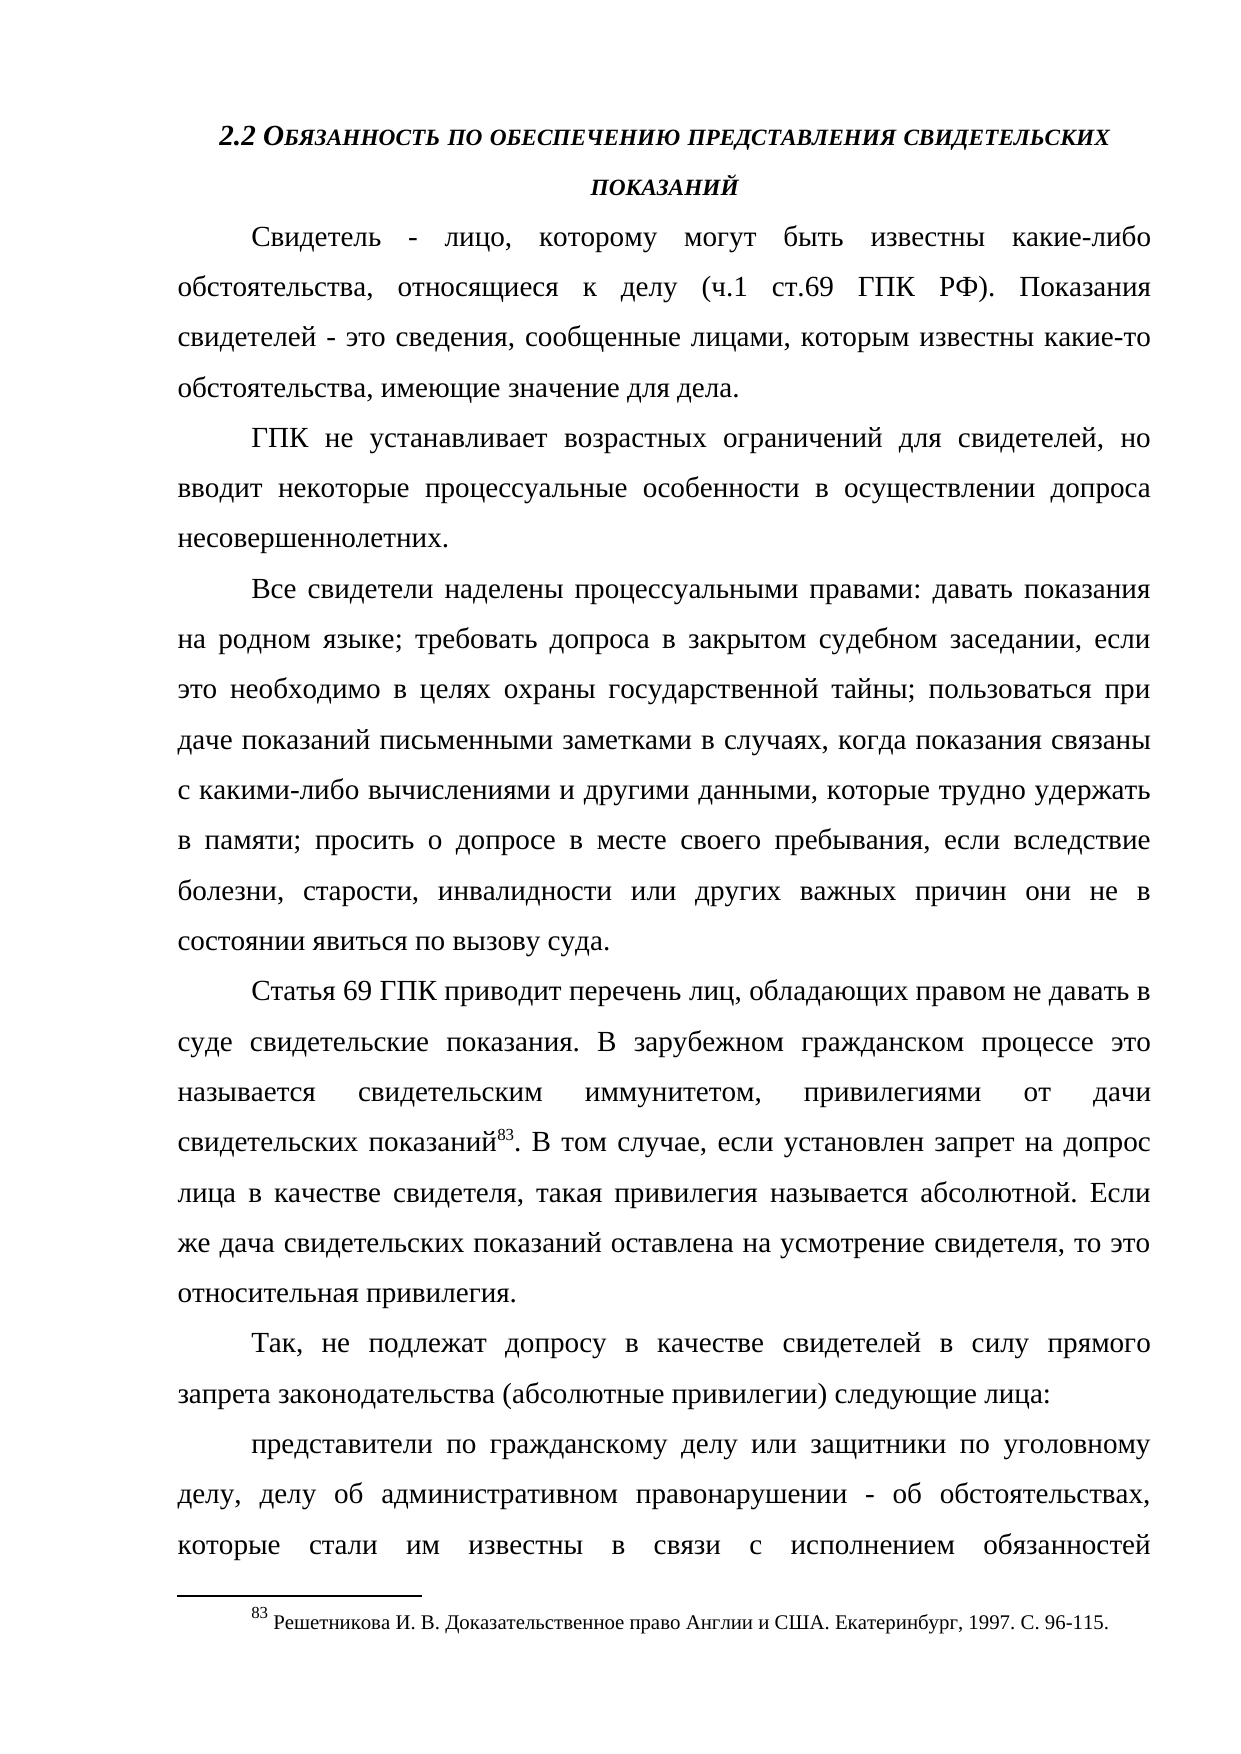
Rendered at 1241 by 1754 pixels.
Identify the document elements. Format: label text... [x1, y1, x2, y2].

text Так, не подлежат допросу в качестве свидетелей в силу прямого запрета законодательства (абсолютные привилегии) следующие лица: [177, 1326, 1152, 1409]
text Свидетель - лицо, которому могут быть известны какие-либо обстоятельства, относящиеся к делу (ч.1 ст.69 ГПК РФ). Показания свидетелей - это сведения, сообщенные лицами, которым известны какие-то обстоятельства, имеющие значение для дела. [177, 219, 1152, 403]
subtitle 2.2 Обязанность по обеспечению представления свидетельских показаний [177, 118, 1152, 202]
text ГПК не устанавливает возрастных ограничений для свидетелей, но вводит некоторые процессуальные особенности в осуществлении допроса несовершеннолетних. [177, 420, 1152, 554]
text Статья 69 ГПК приводит перечень лиц, обладающих правом не давать в суде свидетельские показания. В зарубежном гражданском процессе это называется свидетельским иммунитетом, привилегиями от дачи свидетельских показаний. В том случае, если установлен запрет на допрос лица в качестве свидетеля, такая привилегия называется абсолютной. Если же дача свидетельских показаний оставлена на усмотрение свидетеля, то это относительная привилегия. [177, 973, 1152, 1309]
text Все свидетели наделены процессуальными правами: давать показания на родном языке; требовать допроса в закрытом судебном заседании, если это необходимо в целях охраны государственной тайны; пользоваться при даче показаний письменными заметками в случаях, когда показания связаны с какими-либо вычислениями и другими данными, которые трудно удержать в памяти; просить о допросе в месте своего пребывания, если вследствие болезни, старости, инвалидности или других важных причин они не в состоянии явиться по вызову суда. [177, 571, 1152, 957]
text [177, 1426, 1152, 1560]
